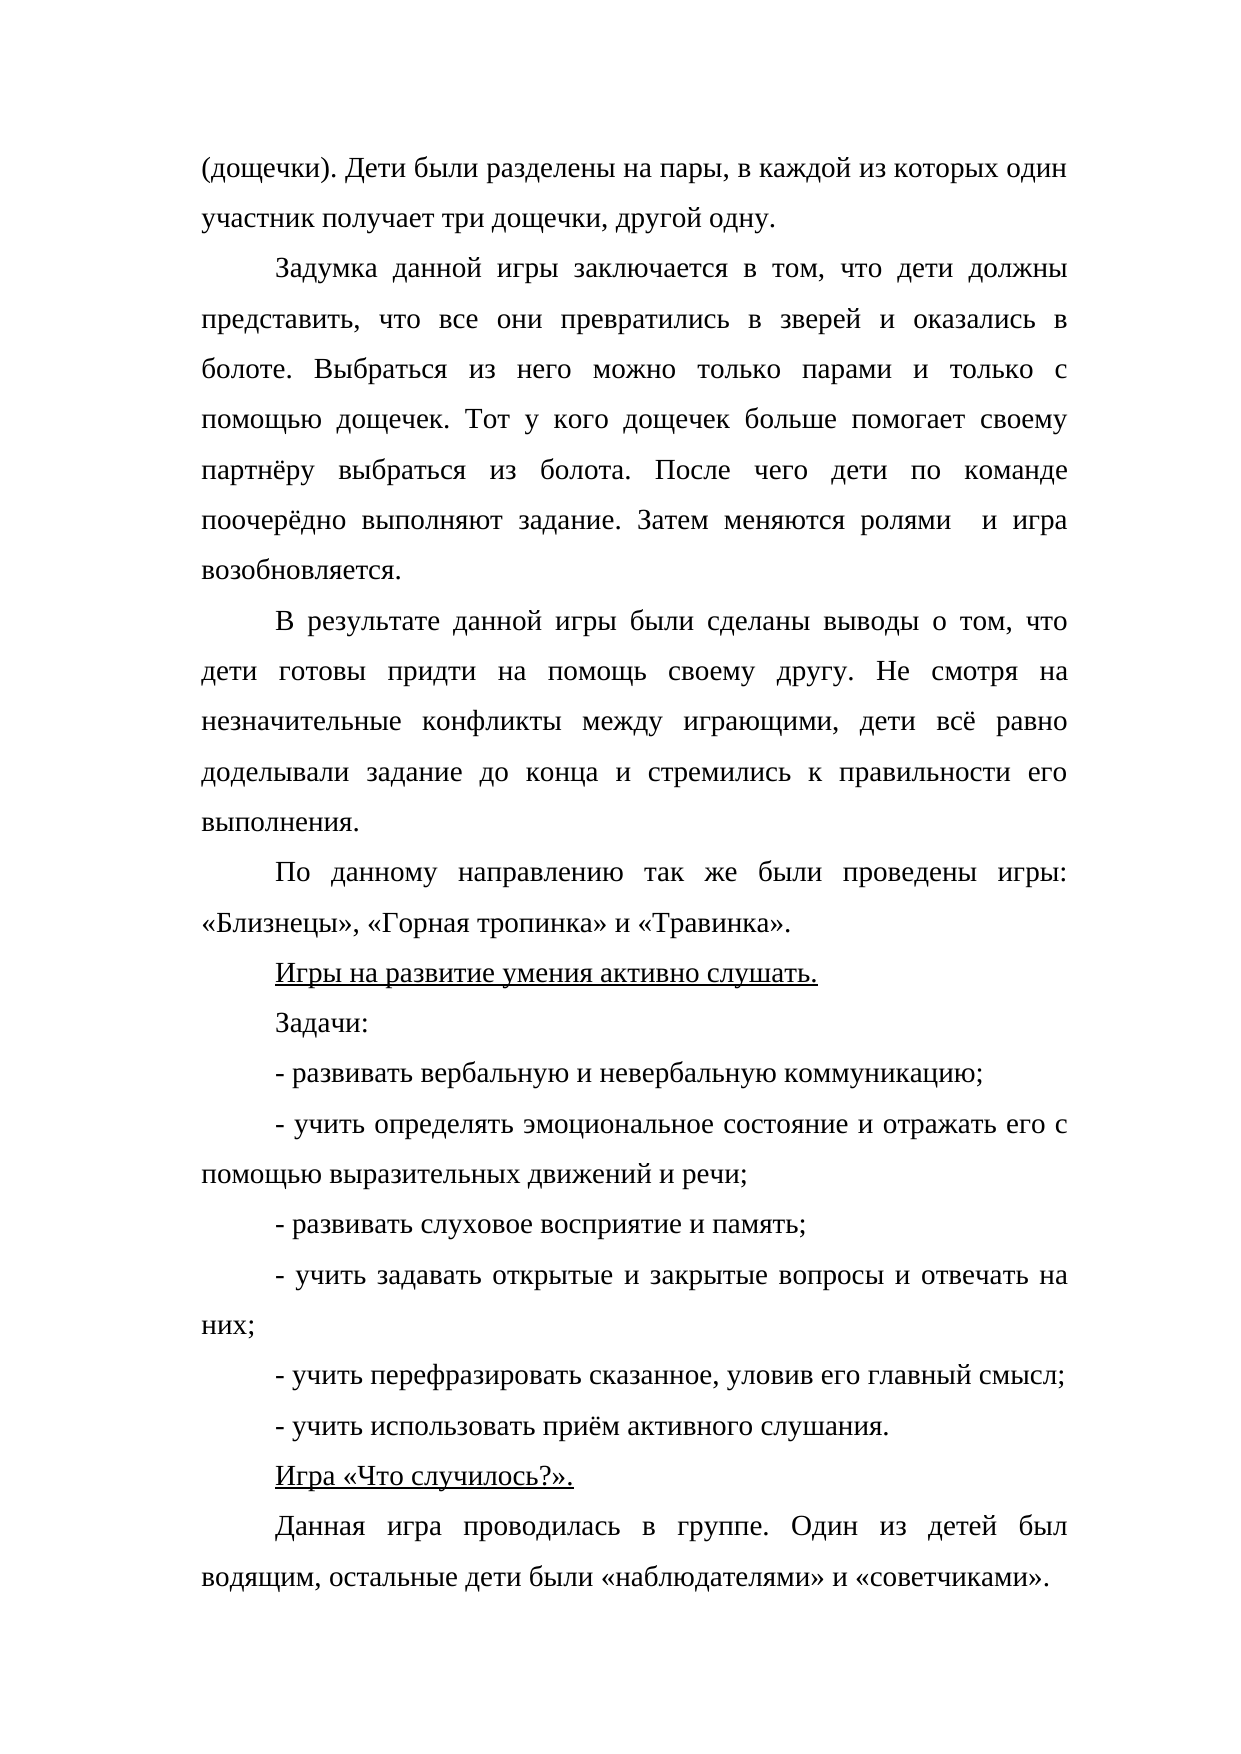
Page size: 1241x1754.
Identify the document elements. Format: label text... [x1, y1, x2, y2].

text - учить определять эмоциональное состояние и отражать его с помощью выразительных движений и речи; [201, 1106, 1069, 1190]
text - учить перефразировать сказанное, уловив его главный смысл; [201, 1357, 1069, 1391]
text - учить использовать приём активного слушания. [201, 1408, 1069, 1441]
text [201, 150, 1069, 234]
text В результате данной игры были сделаны выводы о том, что дети готовы придти на помощь своему другу. Не смотря на незначительные конфликты между играющими, дети всё равно доделывали задание до конца и стремились к правильности его выполнения. [201, 603, 1069, 838]
text Данная игра проводилась в группе. Один из детей был водящим, остальные дети были «наблюдателями» и «советчиками». [201, 1508, 1069, 1592]
text - развивать слуховое восприятие и память; [201, 1207, 1069, 1240]
text Задачи: [201, 1005, 1069, 1039]
text Игра «Что случилось?». [201, 1458, 1069, 1492]
text - учить задавать открытые и закрытые вопросы и отвечать на них; [201, 1257, 1069, 1341]
text Игры на развитие умения активно слушать. [201, 955, 1069, 988]
text Задумка данной игры заключается в том, что дети должны представить, что все они превратились в зверей и оказались в болоте. Выбраться из него можно только парами и только с помощью дощечек. Тот у кого дощечек больше помогает своему партнёру выбраться из болота. После чего дети по команде поочерёдно выполняют задание. Затем меняются ролями и игра возобновляется. [201, 251, 1069, 586]
text По данному направлению так же были проведены игры: «Близнецы», «Горная тропинка» и «Травинка». [201, 854, 1069, 938]
text - развивать вербальную и невербальную коммуникацию; [201, 1056, 1069, 1089]
